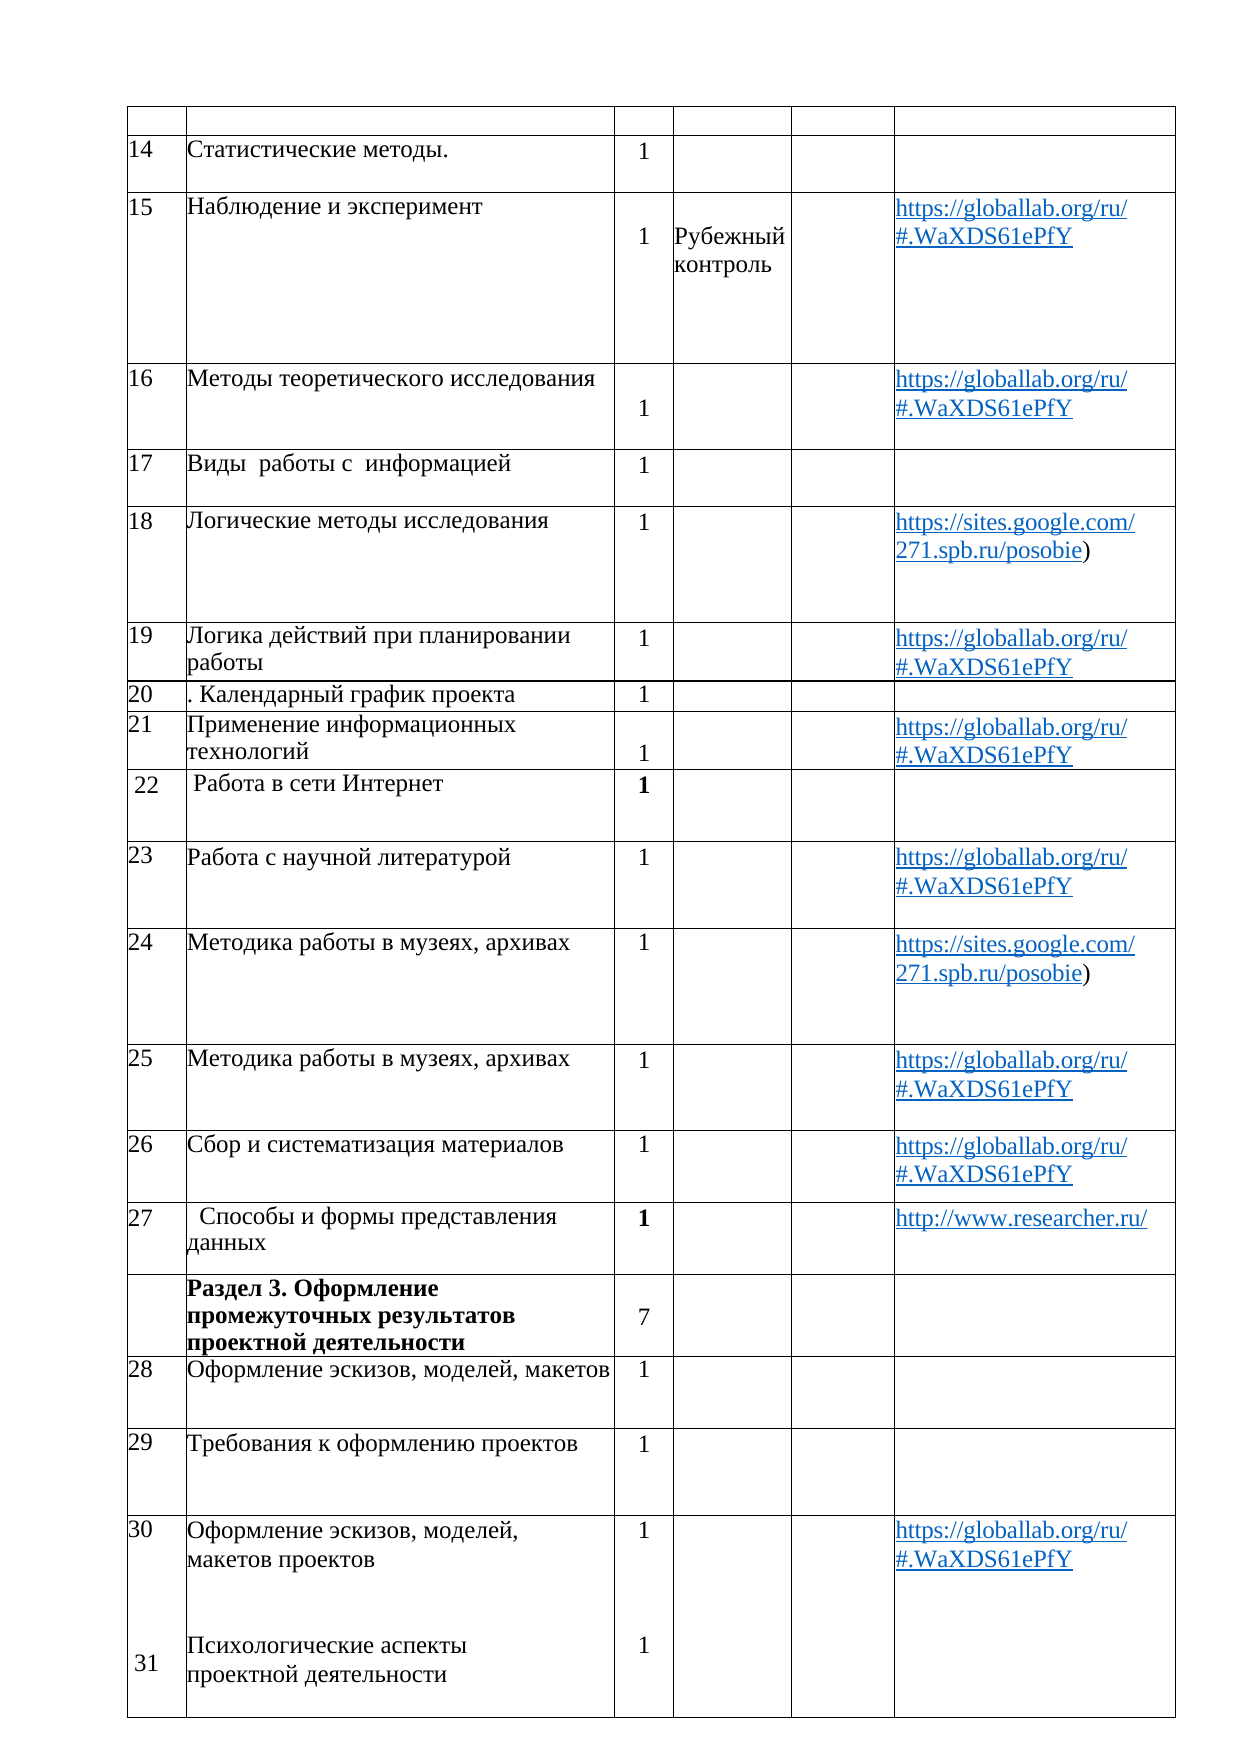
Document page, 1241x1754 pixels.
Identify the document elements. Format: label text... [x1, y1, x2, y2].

table_cell 16 [128, 364, 186, 449]
table_cell https://globallab.org/ru/#.WaXDS61ePfY [895, 1131, 1175, 1202]
table_cell [674, 842, 791, 928]
table_cell [674, 682, 791, 711]
table_cell [674, 507, 791, 622]
table_cell https://sites.google.com/271.spb.ru/posobie) [895, 507, 1175, 622]
table_cell 21 [128, 712, 186, 769]
table_cell Применение информационных технологий [187, 712, 614, 769]
table_cell [128, 1275, 186, 1356]
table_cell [895, 1516, 1175, 1717]
table_cell [895, 1275, 1175, 1356]
table_cell [792, 107, 894, 135]
table_cell 1 [615, 682, 673, 711]
table_cell Методика работы в музеях, архивах [187, 929, 614, 1044]
table_cell [792, 1131, 894, 1202]
table_cell 23 [128, 842, 186, 928]
table_cell 15 [128, 193, 186, 363]
table_cell [792, 1275, 894, 1356]
table_cell 14 [128, 136, 186, 192]
table_cell [792, 1429, 894, 1514]
table_cell 1 [615, 842, 673, 928]
table_cell 1 [615, 107, 673, 135]
table_cell 1 [615, 712, 673, 769]
table_cell 1 [615, 1357, 673, 1428]
table_cell 25 [128, 1045, 186, 1130]
table_cell . Календарный график проекта [187, 682, 614, 711]
table_cell https://globallab.org/ru/#.WaXDS61ePfY [895, 842, 1175, 928]
table_cell 1 [615, 193, 673, 363]
table_cell [674, 450, 791, 506]
table_cell 20 [128, 682, 186, 711]
table_cell https://globallab.org/ru/#.WaXDS61ePfY [895, 1045, 1175, 1130]
table_cell [895, 1357, 1175, 1428]
table_cell [674, 1429, 791, 1514]
table_cell [792, 136, 894, 192]
table_cell [674, 1045, 791, 1130]
table_cell 1 [615, 136, 673, 192]
table_cell [895, 450, 1175, 506]
table_cell Методика работы в музеях, архивах [187, 1045, 614, 1130]
table_cell [674, 107, 791, 135]
table_cell 7 [615, 1275, 673, 1356]
table_cell [674, 712, 791, 769]
table_cell [792, 929, 894, 1044]
table_cell http://www.researcher.ru/ [895, 1203, 1175, 1274]
table_cell [792, 450, 894, 506]
table_cell [792, 1045, 894, 1130]
table_cell [674, 1131, 791, 1202]
table_cell 17 [128, 450, 186, 506]
table_cell https://globallab.org/ru/#.WaXDS61ePfY [895, 623, 1175, 680]
table_cell Статистические методы. [187, 136, 614, 192]
table_cell Наблюдение и эксперимент [187, 193, 614, 363]
table_cell 22 [128, 770, 186, 841]
table_cell Сбор и систематизация материалов [187, 1131, 614, 1202]
table_cell [792, 623, 894, 680]
table_cell 1 [615, 507, 673, 622]
table_cell 28 [128, 1357, 186, 1428]
table_cell 18 [128, 507, 186, 622]
table_cell Способы и формы представления данных [187, 1203, 614, 1274]
table_cell [674, 623, 791, 680]
table_cell 1 [615, 1203, 673, 1274]
table_cell [792, 712, 894, 769]
table_cell Работа в сети Интернет [187, 770, 614, 841]
table_cell [792, 1357, 894, 1428]
table_cell [674, 929, 791, 1044]
table_cell [895, 1429, 1175, 1514]
table_cell 1 [615, 929, 673, 1044]
table_cell 1 1 1 [615, 1516, 673, 1717]
table_cell [895, 136, 1175, 192]
table_cell Оформление эскизов, моделей, макетов [187, 1357, 614, 1428]
table_cell Рубежный контроль [674, 193, 791, 363]
table_cell 24 [128, 929, 186, 1044]
table_cell Работа с научной литературой [187, 842, 614, 928]
table_cell [674, 770, 791, 841]
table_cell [187, 107, 614, 135]
table_cell Логика действий при планировании работы [187, 623, 614, 680]
table_cell 1 [615, 1045, 673, 1130]
table_cell Требования к оформлению проектов [187, 1429, 614, 1514]
table_cell [895, 682, 1175, 711]
table_cell [792, 1203, 894, 1274]
table_cell [792, 682, 894, 711]
table_cell [792, 193, 894, 363]
table_cell [674, 136, 791, 192]
table_cell 1 [615, 770, 673, 841]
table_cell Виды работы с информацией [187, 450, 614, 506]
table_cell 13 [128, 107, 186, 135]
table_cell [895, 107, 1175, 135]
table_cell https://globallab.org/ru/#.WaXDS61ePfY [895, 364, 1175, 449]
table_cell 1 [615, 364, 673, 449]
table_cell Логические методы исследования [187, 507, 614, 622]
table_cell 27 [128, 1203, 186, 1274]
table_cell [674, 1203, 791, 1274]
table_cell [674, 1275, 791, 1356]
table_cell https://globallab.org/ru/#.WaXDS61ePfY [895, 193, 1175, 363]
table_cell [792, 1516, 894, 1717]
table_cell [792, 364, 894, 449]
table_cell 1 [615, 1131, 673, 1202]
table_cell https://globallab.org/ru/#.WaXDS61ePfY [895, 712, 1175, 769]
table_cell [674, 1357, 791, 1428]
table_cell [674, 364, 791, 449]
table_cell 1 [615, 450, 673, 506]
table_cell Методы теоретического исследования [187, 364, 614, 449]
table_cell Раздел 3. Оформление промежуточных результатов проектной деятельности [187, 1275, 614, 1356]
table_cell [895, 770, 1175, 841]
table_cell [792, 842, 894, 928]
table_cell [187, 1516, 614, 1717]
table_cell 30 31 [128, 1516, 186, 1717]
table_cell https://sites.google.com/271.spb.ru/posobie) [895, 929, 1175, 1044]
table_cell 29 [128, 1429, 186, 1514]
table_cell 1 [615, 1429, 673, 1514]
table_cell 26 [128, 1131, 186, 1202]
table_cell 1 [615, 623, 673, 680]
table_cell 19 [128, 623, 186, 680]
table_cell [674, 1516, 791, 1717]
table_cell [792, 770, 894, 841]
table_cell [792, 507, 894, 622]
